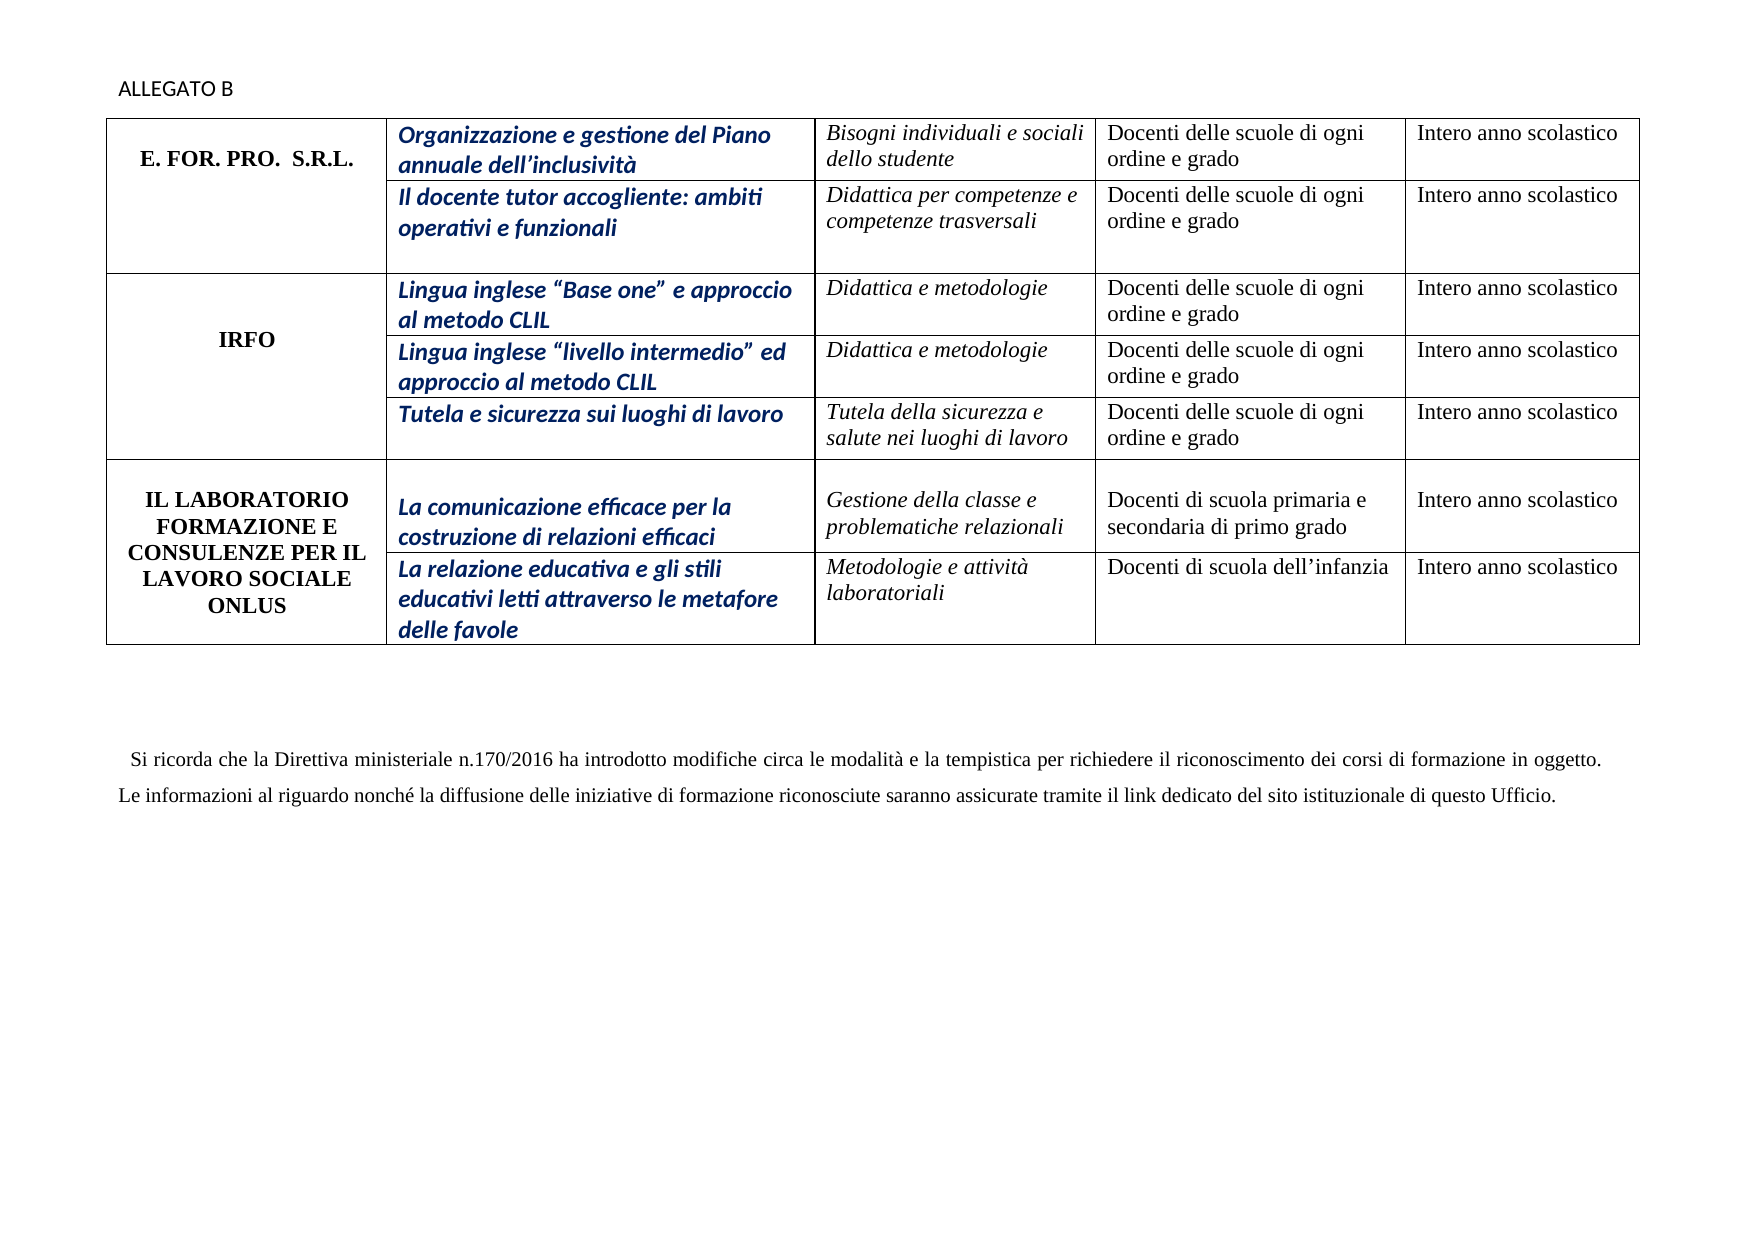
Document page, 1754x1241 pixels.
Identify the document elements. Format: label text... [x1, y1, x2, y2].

table_cell Intero anno scolastico [1406, 119, 1639, 180]
table_cell Il docente tutor accogliente: ambiti operativi e funzionali [387, 181, 814, 273]
text Si ricorda che la Direttiva ministeriale n.170/2016 ha introdotto modifiche circa le modalità e la tempistica per richiedere il riconoscimento dei corsi di formazione in oggetto. Le informazioni al riguardo nonché la diffusione delle iniziative di formazione riconosciute saranno assicurate tramite il link dedicato del sito istituzionale di questo Ufficio. [118, 747, 1606, 807]
table_cell Intero anno scolastico [1406, 398, 1639, 459]
table_cell Docenti delle scuole di ogni ordine e grado [1096, 336, 1405, 397]
table_cell Intero anno scolastico [1406, 274, 1639, 335]
table_cell Gestione della classe e problematiche relazionali [816, 460, 1095, 552]
table_cell Didattica per competenze e competenze trasversali [816, 181, 1095, 273]
table_cell Docenti di scuola dell’infanzia [1096, 553, 1405, 644]
table_cell Docenti delle scuole di ogni ordine e grado [1096, 181, 1405, 273]
table_cell Intero anno scolastico [1406, 460, 1639, 552]
table_cell La relazione educativa e gli stili educativi letti attraverso le metafore delle favole [387, 553, 814, 644]
table_cell Docenti delle scuole di ogni ordine e grado [1096, 119, 1405, 180]
table_cell La comunicazione efficace per la costruzione di relazioni efficaci [387, 460, 814, 552]
table_cell Docenti di scuola primaria e secondaria di primo grado [1096, 460, 1405, 552]
table_cell Docenti delle scuole di ogni ordine e grado [1096, 274, 1405, 335]
table_cell Tutela della sicurezza e salute nei luoghi di lavoro [816, 398, 1095, 459]
table_cell Tutela e sicurezza sui luoghi di lavoro [387, 398, 814, 459]
table_cell Organizzazione e gestione del Piano annuale dell’inclusività [387, 119, 814, 180]
table_cell Lingua inglese “Base one” e approccio al metodo CLIL [387, 274, 814, 335]
table_cell Didattica e metodologie [816, 274, 1095, 335]
table_cell IRFO [107, 274, 386, 459]
table_cell IL LABORATORIO FORMAZIONE E CONSULENZE PER IL LAVORO SOCIALE ONLUS [107, 460, 386, 644]
table_cell Intero anno scolastico [1406, 181, 1639, 273]
table_cell Didattica e metodologie [816, 336, 1095, 397]
table_cell Lingua inglese “livello intermedio” ed approccio al metodo CLIL [387, 336, 814, 397]
table_cell Bisogni individuali e sociali dello studente [816, 119, 1095, 180]
table_cell Metodologie e attività laboratoriali [816, 553, 1095, 644]
table_cell Intero anno scolastico [1406, 336, 1639, 397]
table_cell Intero anno scolastico [1406, 553, 1639, 644]
table_cell Docenti delle scuole di ogni ordine e grado [1096, 398, 1405, 459]
table_cell E. FOR. PRO. S.R.L. [107, 119, 386, 273]
